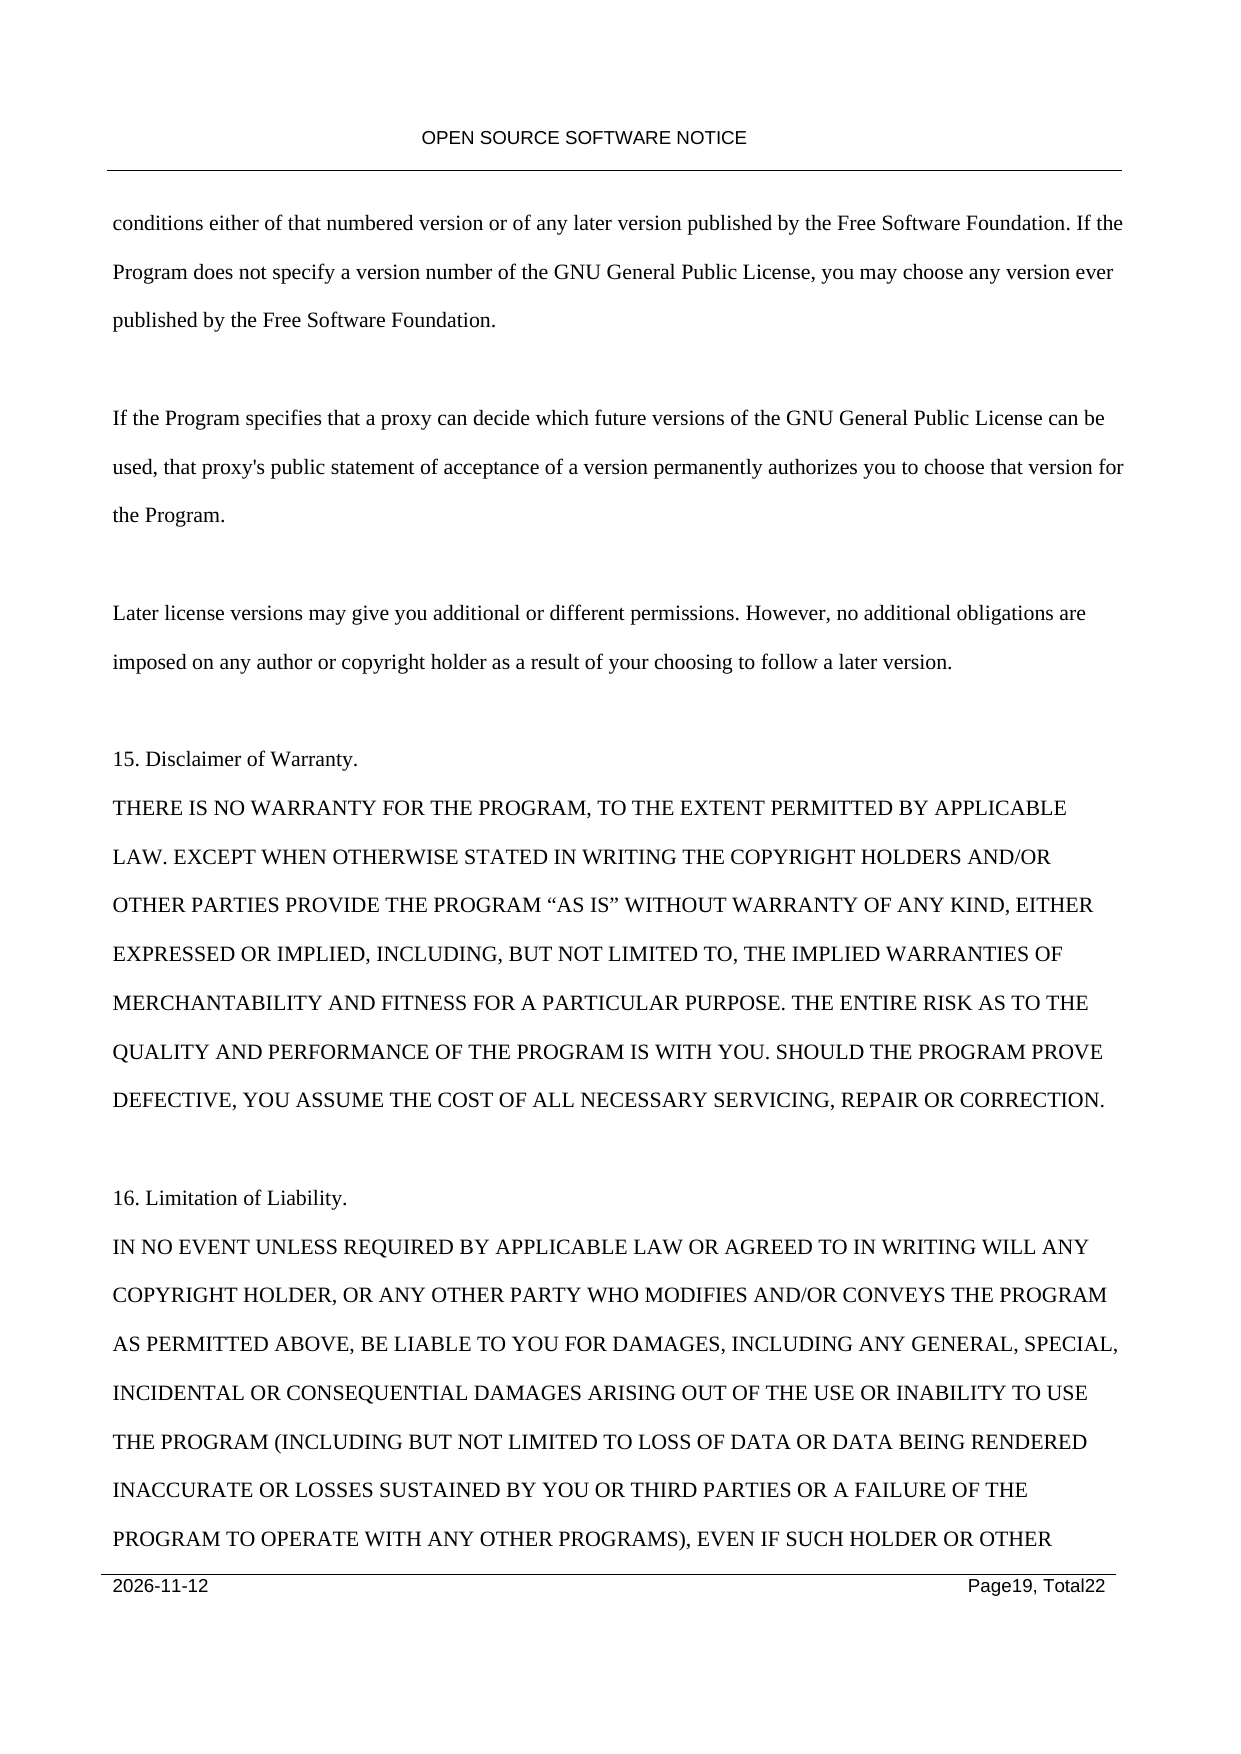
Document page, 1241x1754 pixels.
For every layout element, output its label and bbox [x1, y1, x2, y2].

text [112, 206, 1128, 1555]
